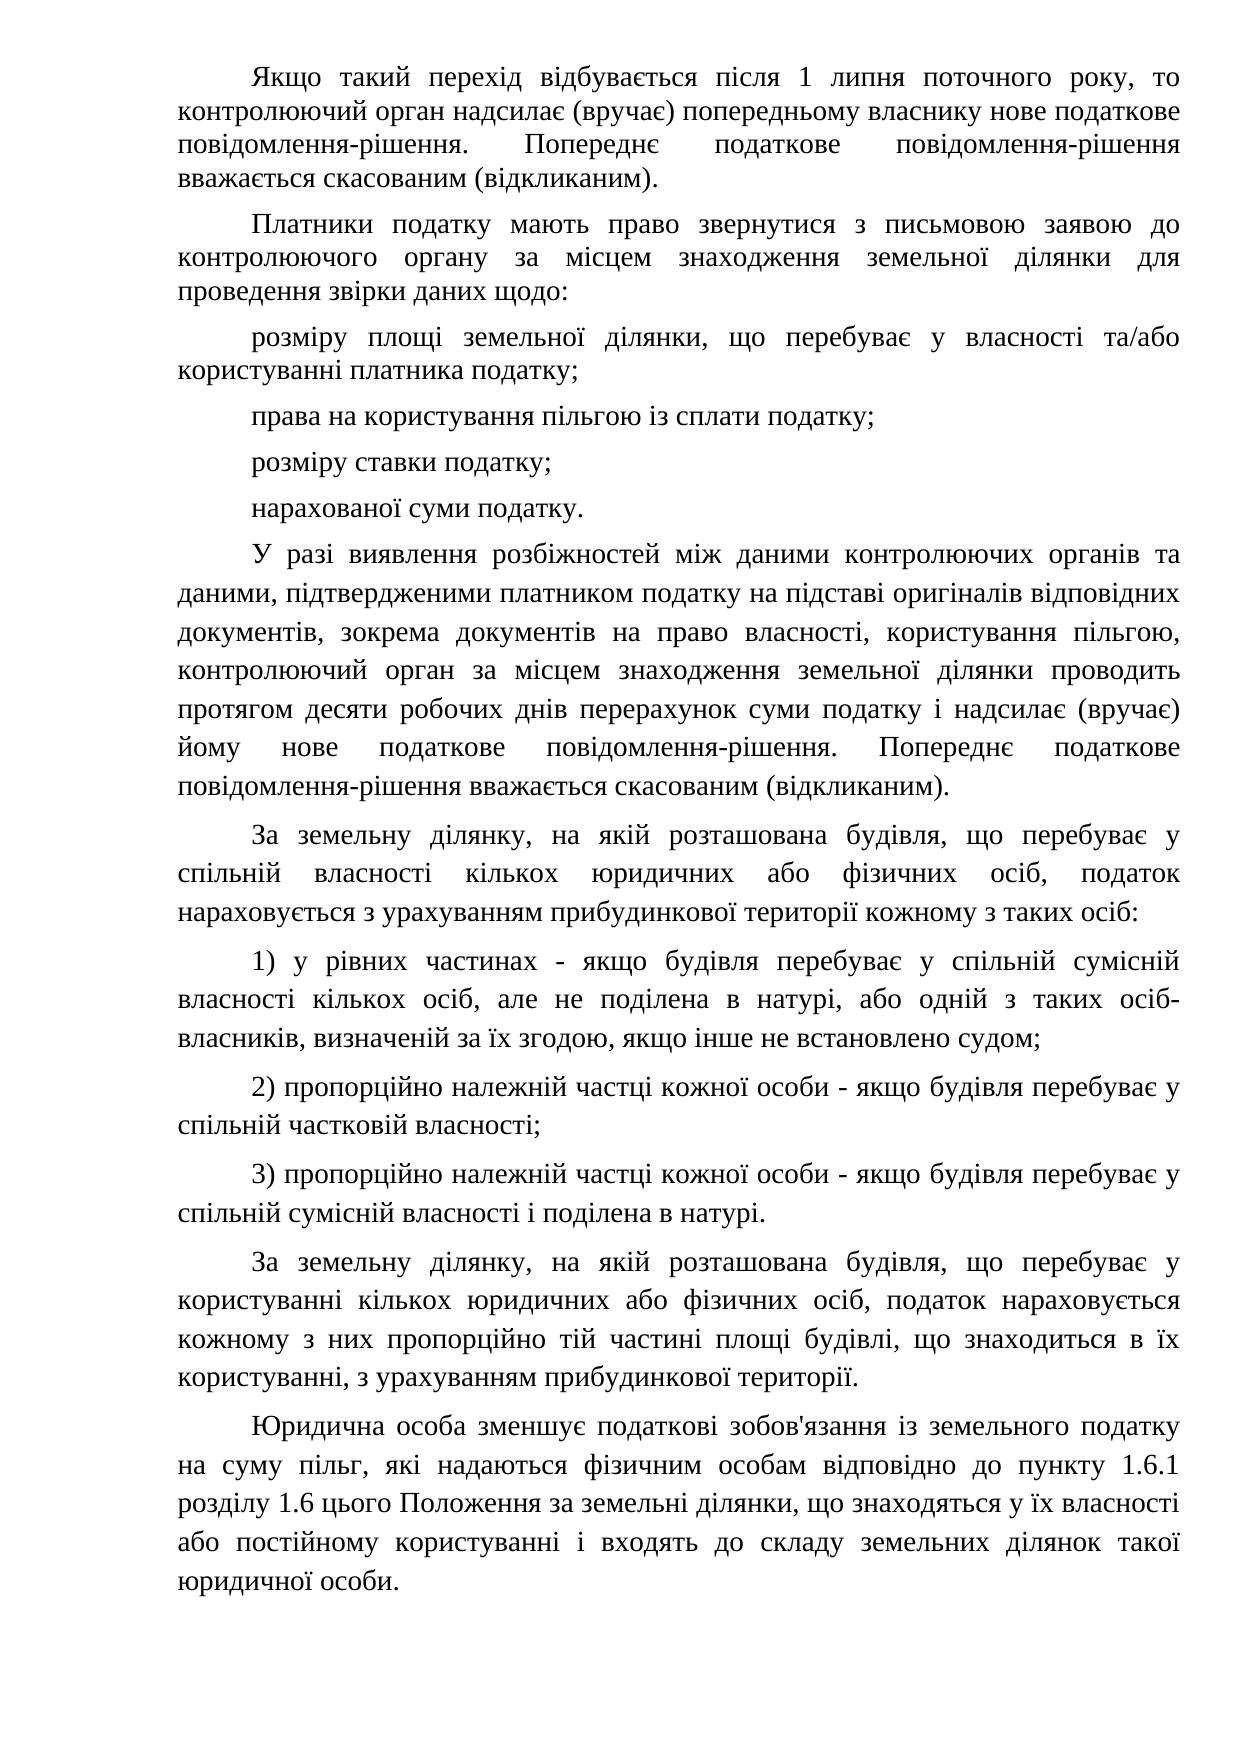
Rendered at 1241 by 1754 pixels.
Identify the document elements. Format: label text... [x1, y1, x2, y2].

text 2) пропорційно належній частці кожної особи - якщо будівля перебуває у спільній частковій власності; [177, 1069, 1181, 1141]
text 1) у рівних частинах - якщо будівля перебуває у спільній сумісній власності кількох осіб, але не поділена в натурі, або одній з таких осіб-власників, визначеній за їх згодою, якщо інше не встановлено судом; [177, 943, 1181, 1053]
text нарахованої суми податку. [177, 491, 1181, 524]
text За земельну ділянку, на якій розташована будівля, що перебуває у спільній власності кількох юридичних або фізичних осіб, податок нараховується з урахуванням прибудинкової території кожному з таких осіб: [177, 817, 1181, 927]
text права на користування пільгою із сплати податку; [177, 398, 1181, 432]
text За земельну ділянку, на якій розташована будівля, що перебуває у користуванні кількох юридичних або фізичних осіб, податок нараховується кожному з них пропорційно тій частині площі будівлі, що знаходиться в їх користуванні, з урахуванням прибудинкової території. [177, 1244, 1181, 1393]
text Юридична особа зменшує податкові зобов'язання із земельного податку на суму пільг, які надаються фізичним особам відповідно до пункту 1.6.1 розділу 1.6 цього Положення за земельні ділянки, що знаходяться у їх власності або постійному користуванні і входять до складу земельних ділянок такої юридичної особи. [177, 1408, 1181, 1596]
text розміру ставки податку; [177, 444, 1181, 478]
text 3) пропорційно належній частці кожної особи - якщо будівля перебуває у спільній сумісній власності і поділена в натурі. [177, 1156, 1181, 1228]
text Якщо такий перехід відбувається після 1 липня поточного року, то контролюючий орган надсилає (вручає) попередньому власнику нове податкове повідомлення-рішення. Попереднє податкове повідомлення-рішення вважається скасованим (відкликаним). [177, 59, 1181, 193]
text Платники податку мають право звернутися з письмовою заявою до контролюючого органу за місцем знаходження земельної ділянки для проведення звірки даних щодо: [177, 206, 1181, 306]
text розміру площі земельної ділянки, що перебуває у власності та/або користуванні платника податку; [177, 319, 1181, 386]
text У разі виявлення розбіжностей між даними контролюючих органів та даними, підтвердженими платником податку на підставі оригіналів відповідних документів, зокрема документів на право власності, користування пільгою, контролюючий орган за місцем знаходження земельної ділянки проводить протягом десяти робочих днів перерахунок суми податку і надсилає (вручає) йому нове податкове повідомлення-рішення. Попереднє податкове повідомлення-рішення вважається скасованим (відкликаним). [177, 537, 1181, 801]
